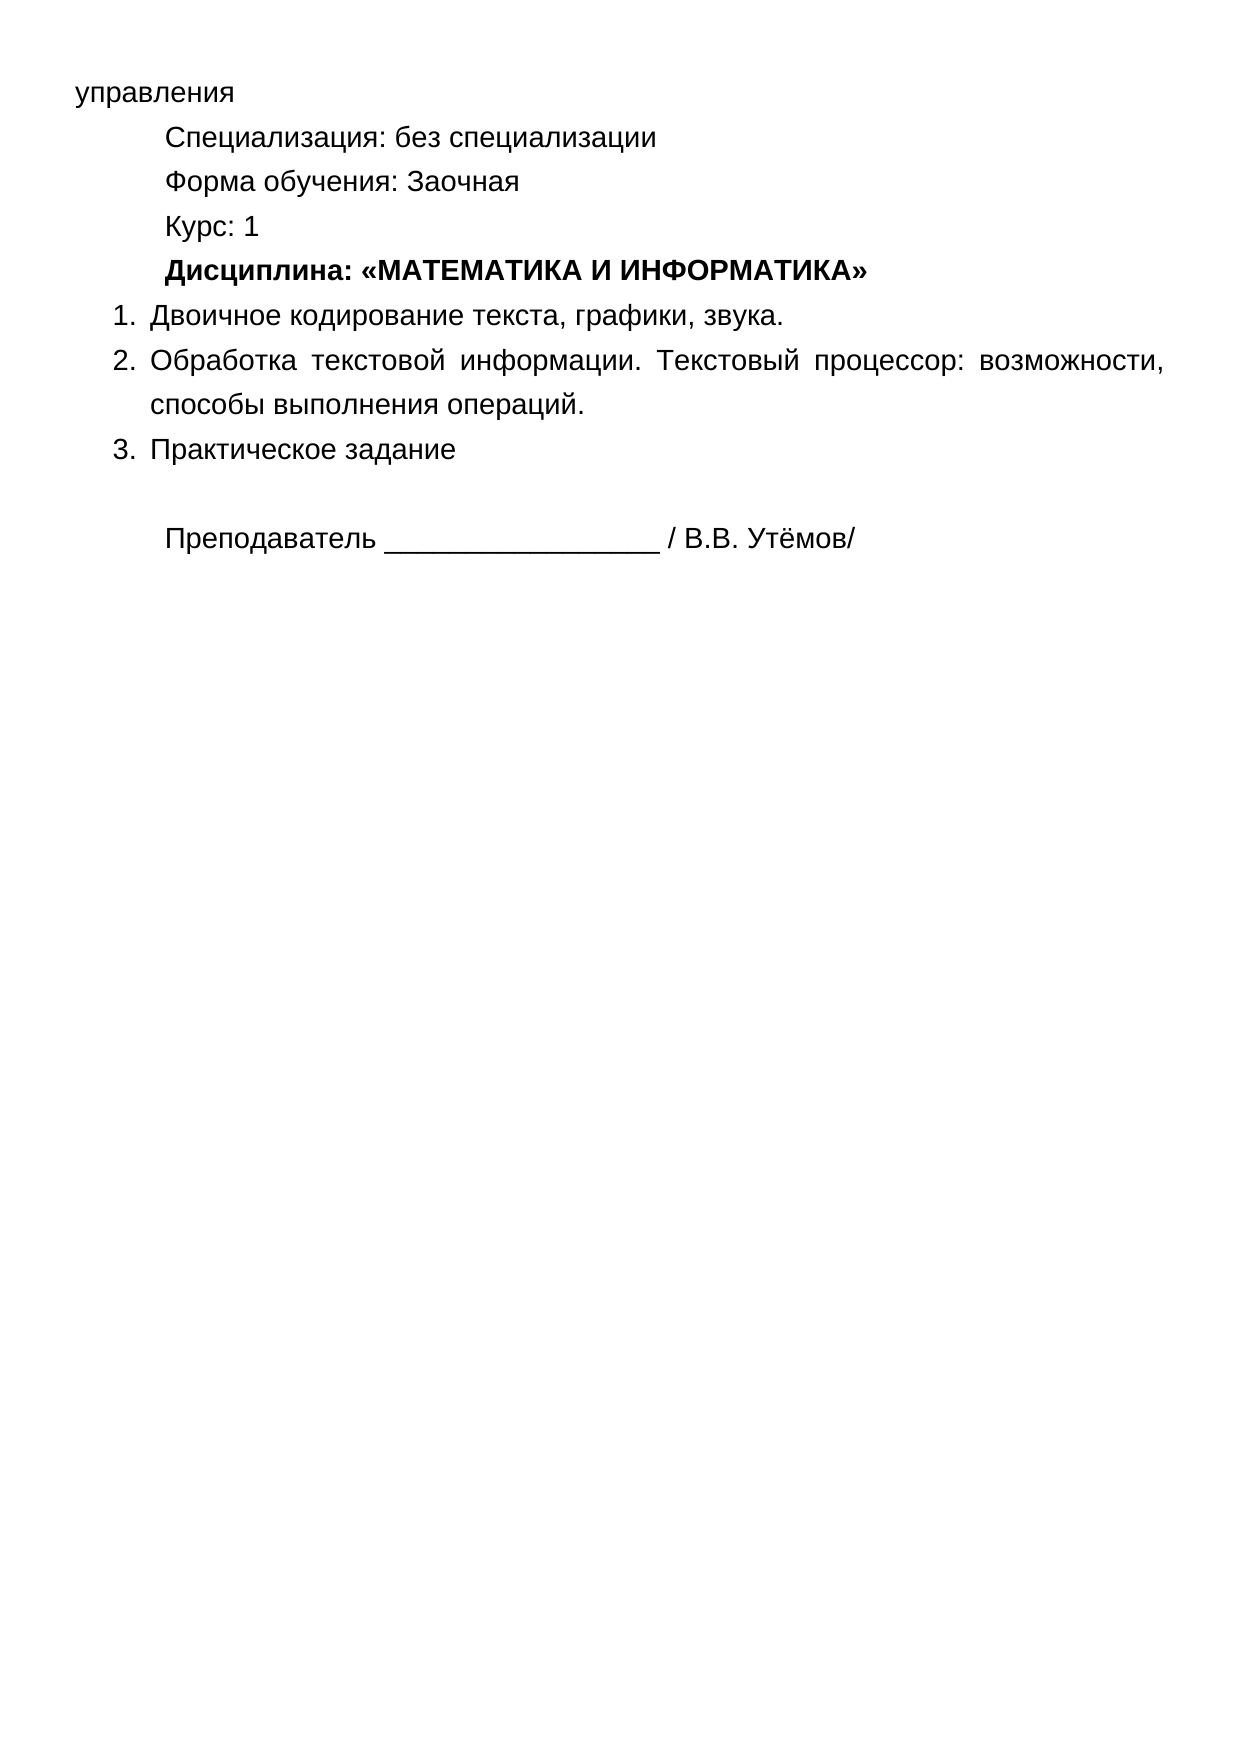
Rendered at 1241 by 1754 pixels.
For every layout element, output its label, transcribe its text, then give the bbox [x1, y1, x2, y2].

text Преподаватель _________________ / В.В. Утёмов/ [75, 521, 1165, 554]
list Практическое задание [112, 432, 1165, 465]
text Специализация: без специализации [75, 119, 1165, 153]
list Обработка текстовой информации. Текстовый процессор: возможности, способы выполнения операций. [112, 342, 1165, 421]
text Дисциплина: «МАТЕМАТИКА И ИНФОРМАТИКА» [75, 253, 1165, 287]
text Форма обучения: Заочная [75, 164, 1165, 198]
list Двоичное кодирование текста, графики, звука. [112, 298, 1165, 331]
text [75, 75, 1165, 108]
text Курс: 1 [75, 209, 1165, 242]
